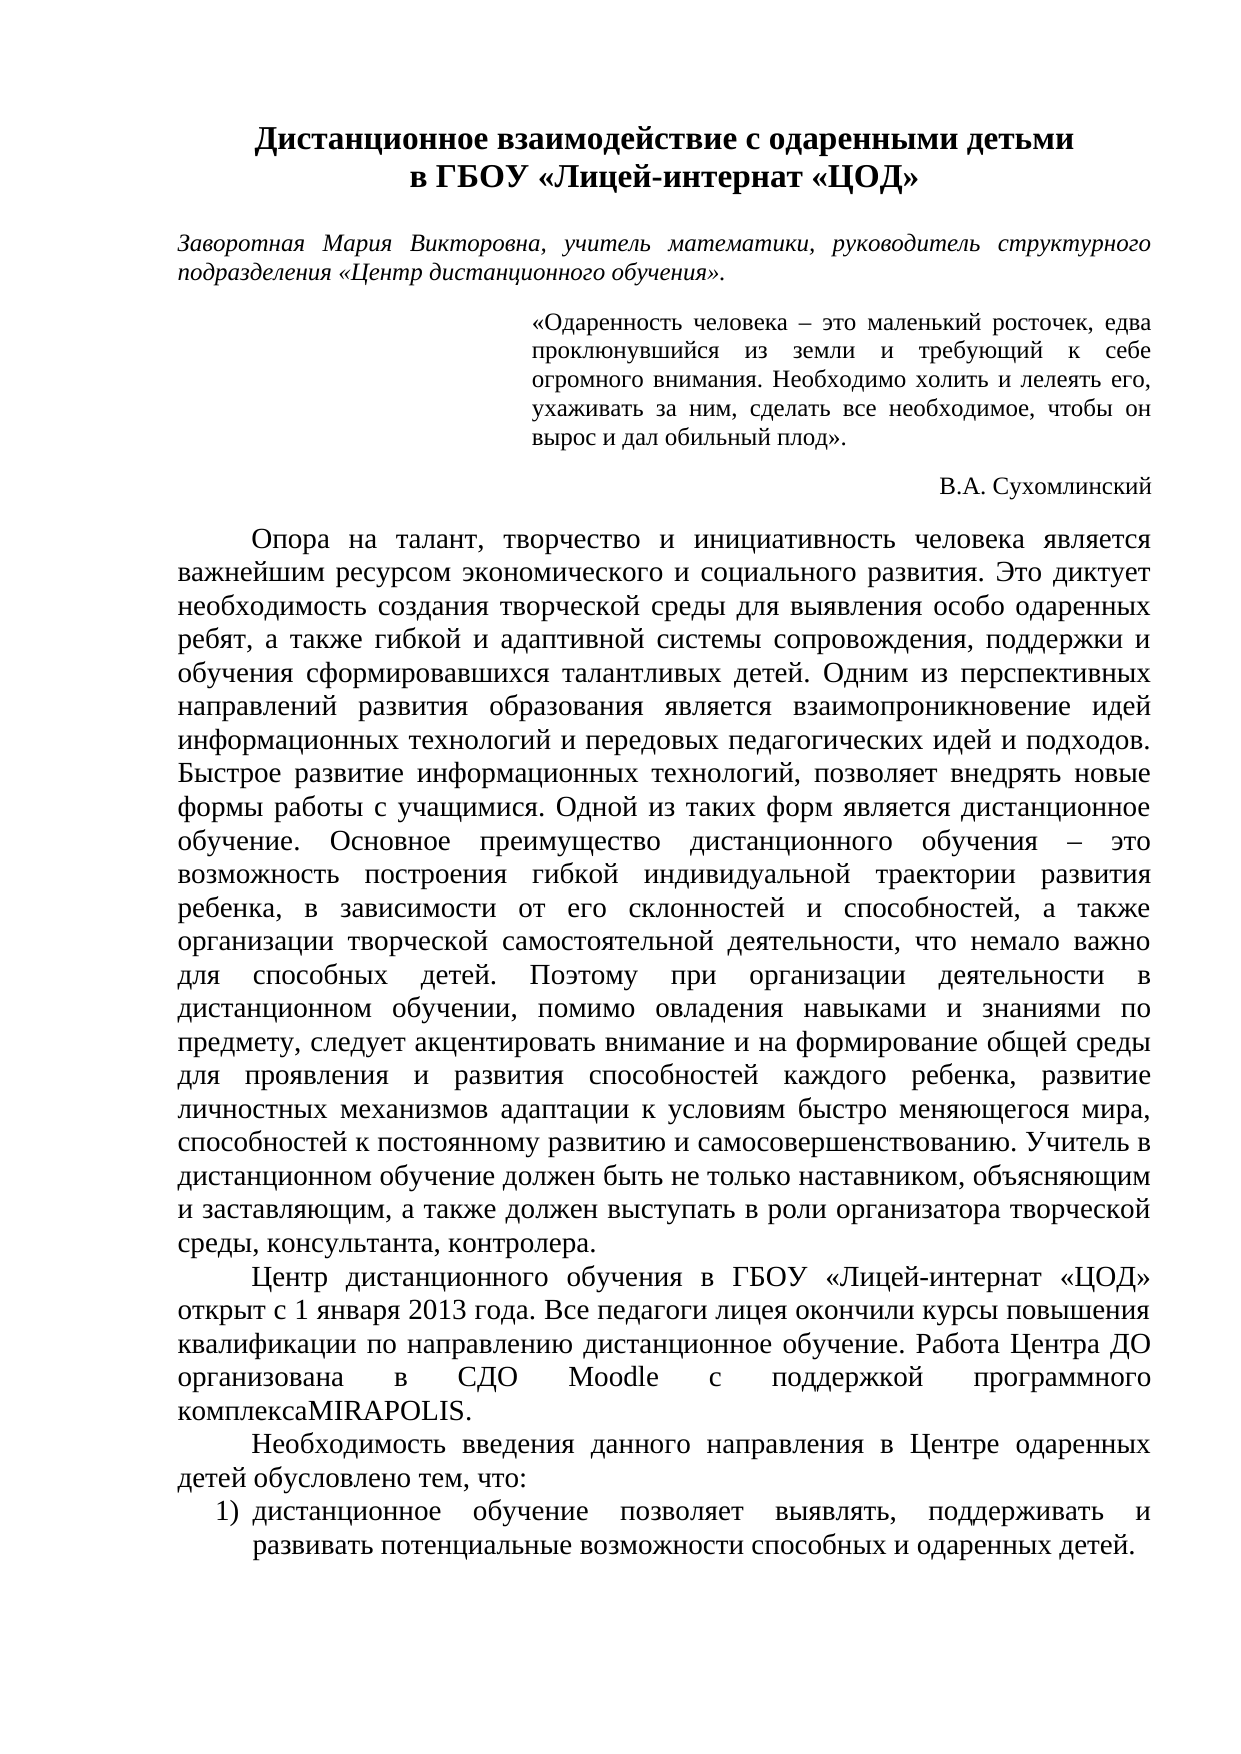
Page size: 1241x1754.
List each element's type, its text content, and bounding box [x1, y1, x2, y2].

text Дистанционное взаимодействие с одаренными детьми [177, 118, 1152, 156]
text «Одаренность человека – это маленький росточек, едва проклюнувшийся из земли и требующий к себе огромного внимания. Необходимо холить и лелеять его, ухаживать за ним, сделать все необходимое, чтобы он вырос и дал обильный плод». [532, 307, 1152, 450]
text Заворотная Мария Викторовна, учитель математики, руководитель структурного подразделения «Центр дистанционного обучения». [177, 228, 1152, 286]
list дистанционное обучение позволяет выявлять, поддерживать и развивать потенциальные возможности способных и одаренных детей. [215, 1493, 1152, 1561]
text Опора на талант, творчество и инициативность человека является важнейшим ресурсом экономического и социального развития. Это диктует необходимость создания творческой среды для выявления особо одаренных ребят, а также гибкой и адаптивной системы сопровождения, поддержки и обучения сформировавшихся талантливых детей. Одним из перспективных направлений развития образования является взаимопроникновение идей информационных технологий и передовых педагогических идей и подходов. Быстрое развитие информационных технологий, позволяет внедрять новые формы работы с учащимися. Одной из таких форм является дистанционное обучение. Основное преимущество дистанционного обучения – это возможность построения гибкой индивидуальной траектории развития ребенка, в зависимости от его склонностей и способностей, а также организации творческой самостоятельной деятельности, что немало важно для способных детей. Поэтому при организации деятельности в дистанционном обучении, помимо овладения навыками и знаниями по предмету, следует акцентировать внимание и на формирование общей среды для проявления и развития способностей каждого ребенка, развитие личностных механизмов адаптации к условиям быстро меняющегося мира, способностей к постоянному развитию и самосовершенствованию. Учитель в дистанционном обучение должен быть не только наставником, объясняющим и заставляющим, а также должен выступать в роли организатора творческой среды, консультанта, контролера. [177, 521, 1152, 1259]
text В.А. Сухомлинский [650, 471, 1152, 500]
text в ГБОУ «Лицей-интернат «ЦОД» [177, 156, 1152, 195]
text Необходимость введения данного направления в Центре одаренных детей обусловлено тем, что: [177, 1426, 1152, 1493]
text Центр дистанционного обучения в ГБОУ «Лицей-интернат «ЦОД» открыт с 1 января 2013 года. Все педагоги лицея окончили курсы повышения квалификации по направлению дистанционное обучение. Работа Центра ДО организована в СДО Moodle с поддержкой программного комплексаMIRAPOLIS. [177, 1259, 1152, 1426]
